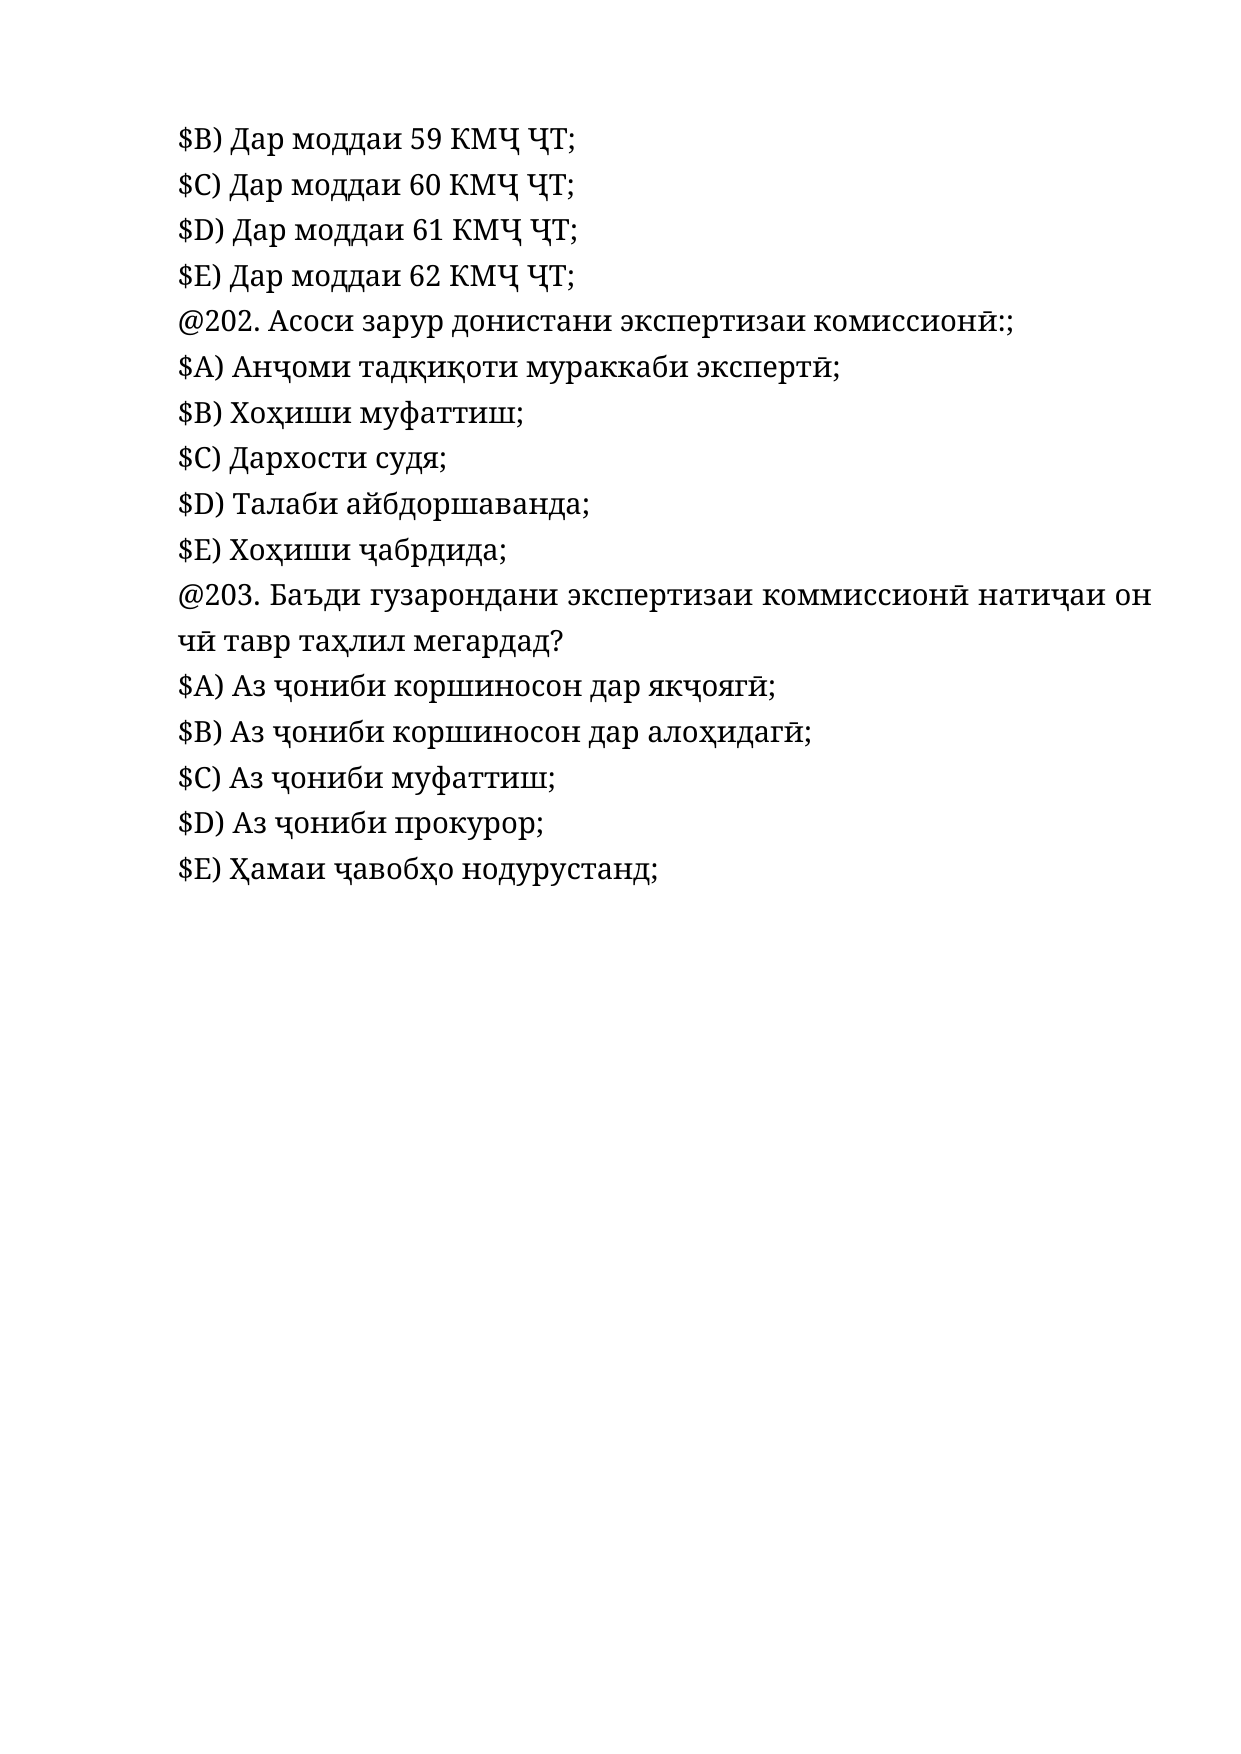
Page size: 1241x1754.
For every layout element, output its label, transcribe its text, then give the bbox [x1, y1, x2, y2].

text $B) Дар моддаи 59 КМҶ ҶТ; [177, 118, 1152, 158]
text $A) Анҷоми тадқиқоти мураккаби экспертӣ; [177, 346, 1152, 386]
text $C) Дархости судя; [177, 437, 1152, 477]
text $E) Дар моддаи 62 КМҶ ҶТ; [177, 255, 1152, 295]
text $C) Аз ҷониби муфаттиш; [177, 757, 1152, 797]
text $E) Ҳамаи ҷавобҳо нодурустанд; [177, 848, 1152, 888]
text $C) Дар моддаи 60 КМҶ ҶТ; [177, 164, 1152, 203]
text $D) Дар моддаи 61 КМҶ ҶТ; [177, 209, 1152, 249]
text $E) Хоҳиши ҷабрдида; [177, 529, 1152, 568]
text @202. Асоси зарур донистани экспертизаи комиссионӣ:; [177, 301, 1152, 340]
text $A) Аз ҷониби коршиносон дар якҷоягӣ; [177, 666, 1152, 705]
text $D) Талаби айбдоршаванда; [177, 483, 1152, 523]
text $D) Аз ҷониби прокурор; [177, 802, 1152, 842]
text $B) Хоҳиши муфаттиш; [177, 392, 1152, 432]
text @203. Баъди гузарондани экспертизаи коммиссионӣ натиҷаи он чӣ тавр таҳлил мегардад? [177, 574, 1152, 660]
text $B) Аз ҷониби коршиносон дар алоҳидагӣ; [177, 711, 1152, 751]
